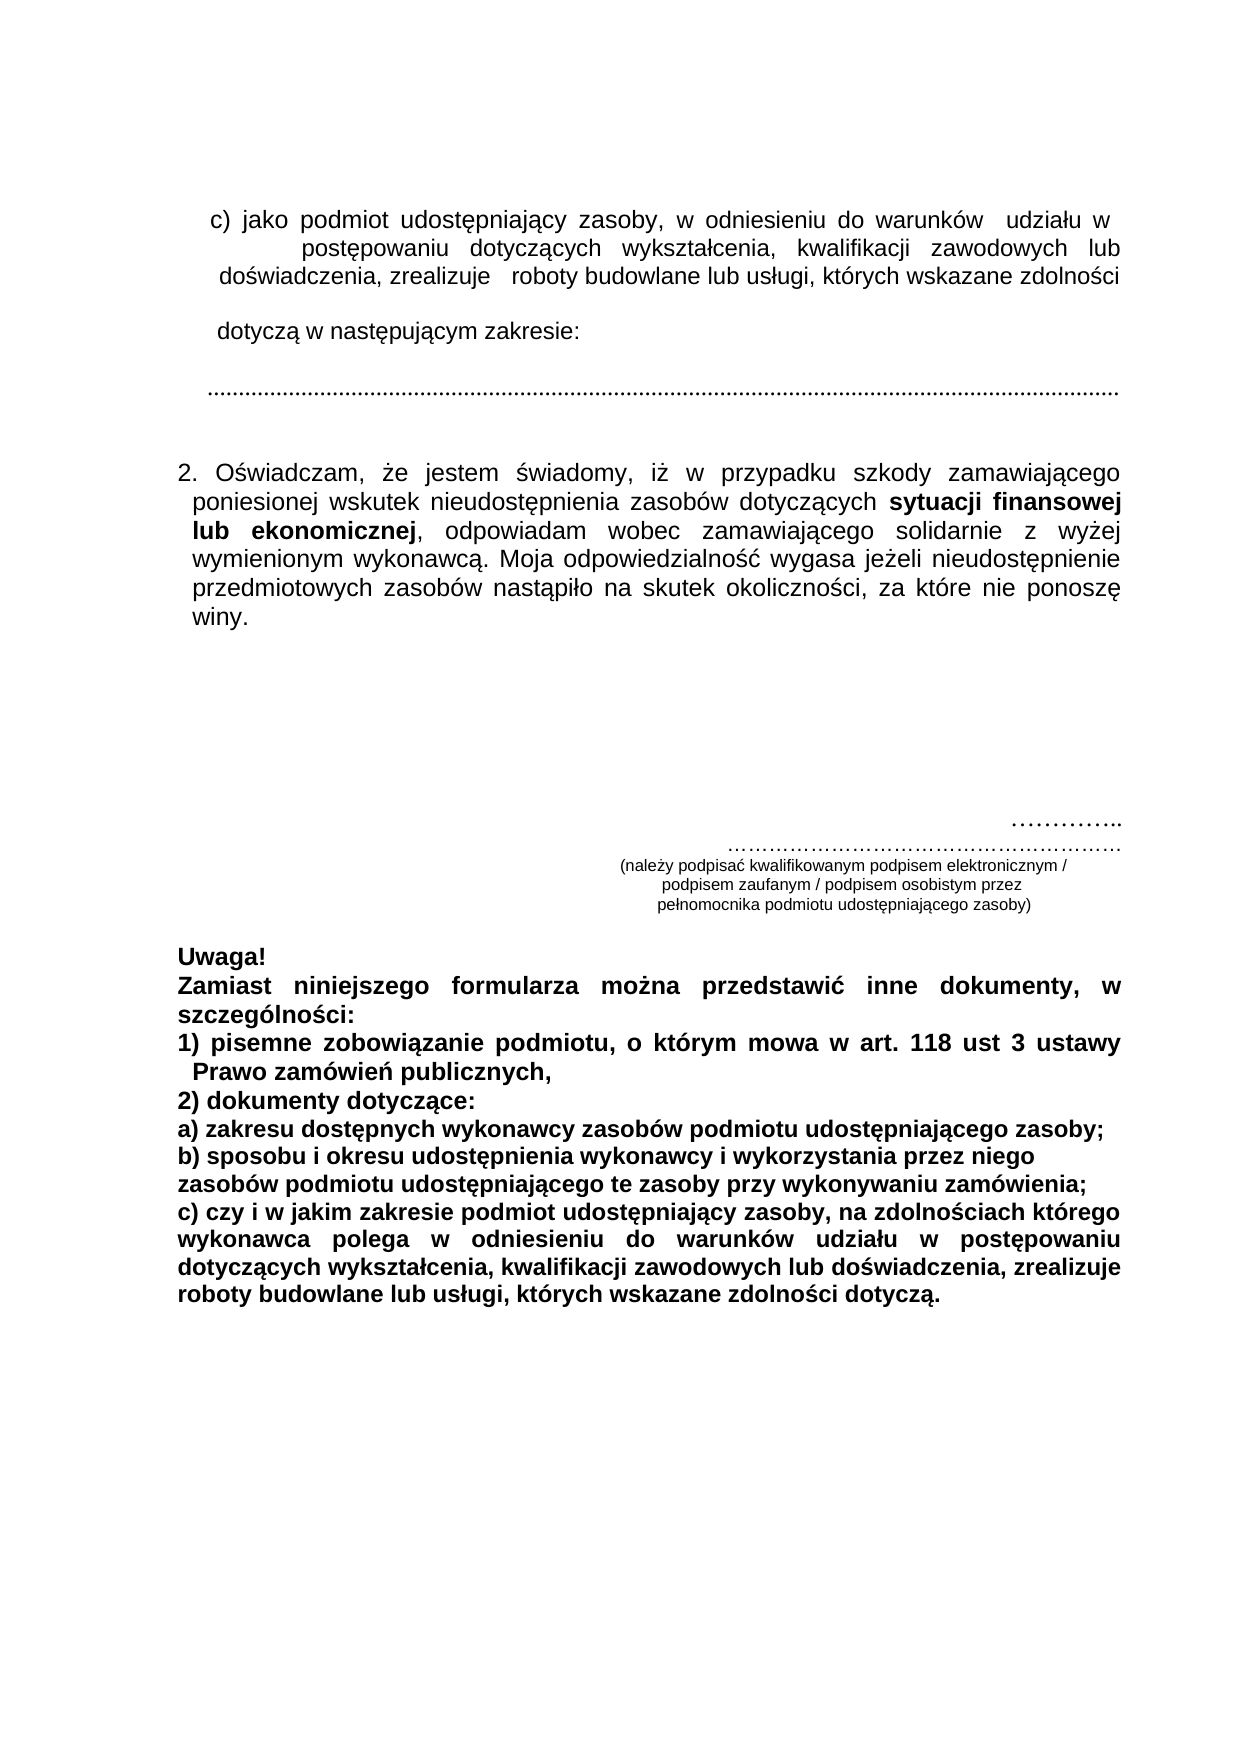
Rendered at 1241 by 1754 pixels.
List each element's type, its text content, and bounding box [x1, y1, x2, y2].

text c) jako podmiot udostępniający zasoby, w odniesieniu do warunków udziału w postępowaniu dotyczących wykształcenia, kwalifikacji zawodowych lub doświadczenia, zrealizuje roboty budowlane lub usługi, których wskazane zdolności dotyczą w następującym zakresie: [177, 205, 1122, 344]
text Uwaga! [177, 942, 1122, 971]
text .................................................................................................................................................. [207, 372, 1122, 401]
text podpisem zaufanym / podpisem osobistym przez pełnomocnika podmiotu udostępniającego zasoby) [177, 875, 1122, 913]
text (należy podpisać kwalifikowanym podpisem elektronicznym / [620, 856, 1122, 875]
text 1) pisemne zobowiązanie podmiotu, o którym mowa w art. 118 ust 3 ustawy Prawo zamówień publicznych, [177, 1028, 1122, 1086]
text b) sposobu i okresu udostępnienia wykonawcy i wykorzystania przez niego zasobów podmiotu udostępniającego te zasoby przy wykonywaniu zamówienia; [177, 1142, 1122, 1197]
text a) zakresu dostępnych wykonawcy zasobów podmiotu udostępniającego zasoby; [177, 1115, 1122, 1142]
text c) czy i w jakim zakresie podmiot udostępniający zasoby, na zdolnościach którego wykonawca polega w odniesieniu do warunków udziału w postępowaniu dotyczących wykształcenia, kwalifikacji zawodowych lub doświadczenia, zrealizuje roboty budowlane lub usługi, których wskazane zdolności dotyczą. [177, 1197, 1122, 1308]
text 2. Oświadczam, że jestem świadomy, iż w przypadku szkody zamawiającego poniesionej wskutek nieudostępnienia zasobów dotyczących sytuacji finansowej lub ekonomicznej, odpowiadam wobec zamawiającego solidarnie z wyżej wymienionym wykonawcą. Moja odpowiedzialność wygasa jeżeli nieudostępnienie przedmiotowych zasobów nastąpiło na skutek okoliczności, za które nie ponoszę winy. [177, 458, 1122, 631]
text Zamiast niniejszego formularza można przedstawić inne dokumenty, w szczególności: [177, 971, 1122, 1028]
text …………..………………………………………………… [546, 803, 1122, 856]
text 2) dokumenty dotyczące: [177, 1086, 1122, 1115]
